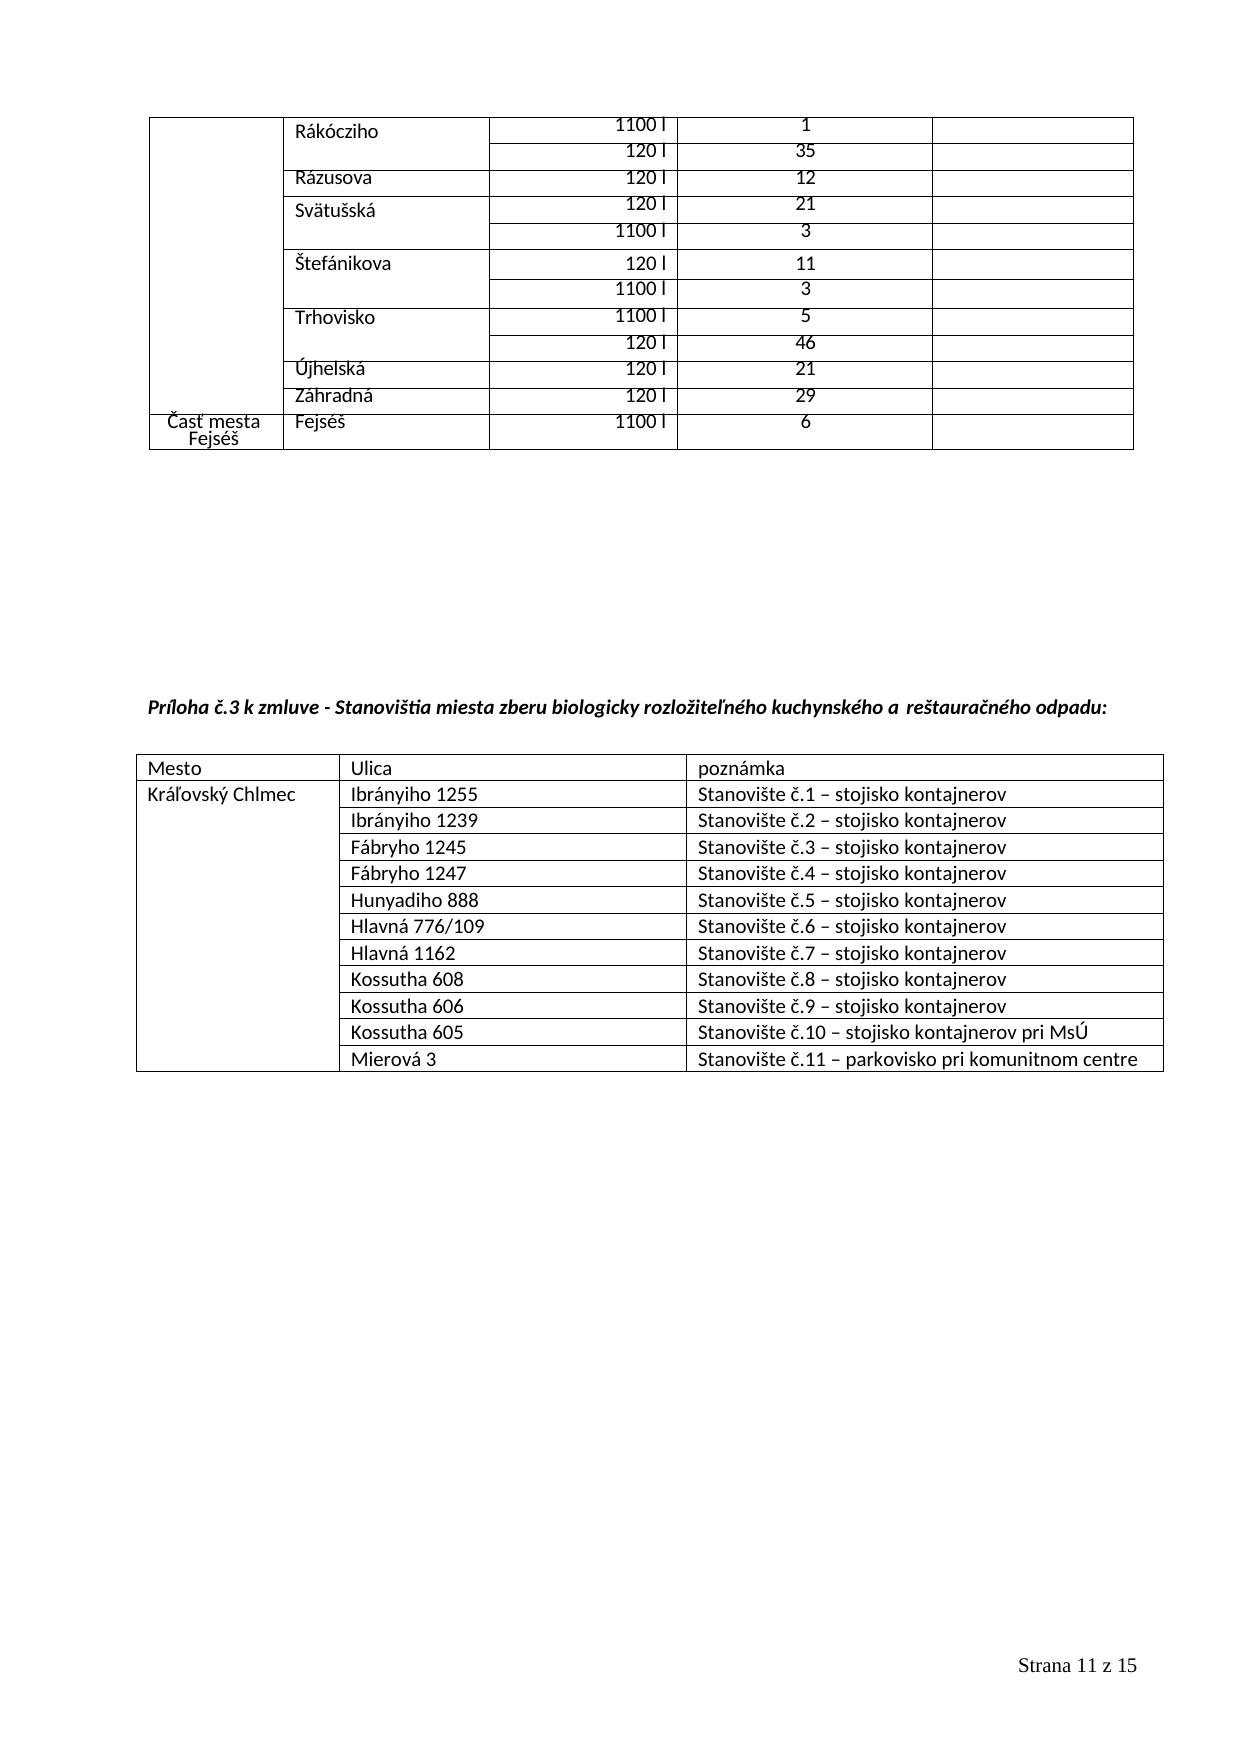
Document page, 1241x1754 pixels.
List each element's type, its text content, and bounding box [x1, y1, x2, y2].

table_cell [933, 280, 1133, 308]
table_cell [933, 171, 1133, 196]
table_cell [150, 118, 283, 414]
table_cell Ibrányiho 1239 [340, 808, 686, 833]
table_cell 1100 l [490, 118, 677, 143]
table_cell Fábryho 1245 [340, 834, 686, 859]
table_cell Kráľovský Chlmec [137, 781, 339, 1071]
table_cell Fejséš [284, 415, 489, 449]
table_cell 21 [678, 197, 932, 222]
table_cell 120 l [490, 197, 677, 222]
table_cell Hlavná 1162 [340, 940, 686, 965]
table_cell Ibrányiho 1255 [340, 781, 686, 807]
table_cell [933, 415, 1133, 449]
table_cell Hunyadiho 888 [340, 887, 686, 912]
table_cell Stanovište č.2 – stojisko kontajnerov [687, 808, 1163, 833]
table_cell Trhovisko [284, 309, 489, 361]
table_header poznámka [687, 755, 1163, 780]
table_cell 46 [678, 336, 932, 361]
table_cell 12 [678, 171, 932, 196]
table_cell 5 [678, 309, 932, 334]
table_cell 6 [678, 415, 932, 449]
table_cell [933, 118, 1133, 143]
table_cell Stanovište č.1 – stojisko kontajnerov [687, 781, 1163, 807]
table_cell Kossutha 605 [340, 1019, 686, 1045]
subtitle Príloha č.3 k zmluve - Stanovištia miesta zberu biologicky rozložiteľného kuchynského a reštauračného odpadu: [148, 694, 1163, 720]
table_cell Fábryho 1247 [340, 861, 686, 886]
table_cell Kossutha 606 [340, 993, 686, 1018]
table_cell 35 [678, 144, 932, 169]
table_cell Újhelská [284, 362, 489, 387]
table_header Ulica [340, 755, 686, 780]
table_cell [933, 389, 1133, 414]
table_cell Kossutha 608 [340, 966, 686, 992]
table_cell 120 l [490, 144, 677, 169]
table_cell Stanovište č.7 – stojisko kontajnerov [687, 940, 1163, 965]
table_cell 21 [678, 362, 932, 387]
table_cell Záhradná [284, 389, 489, 414]
table_cell 1 [678, 118, 932, 143]
table_cell [933, 224, 1133, 249]
table_cell [933, 197, 1133, 222]
table_cell 120 l [490, 171, 677, 196]
table_cell Stanovište č.3 – stojisko kontajnerov [687, 834, 1163, 859]
table_cell 1100 l [490, 415, 677, 449]
table_cell 1100 l [490, 280, 677, 308]
table_cell Stanovište č.8 – stojisko kontajnerov [687, 966, 1163, 992]
table_header Mesto [137, 755, 339, 780]
table_cell Rákócziho [284, 118, 489, 169]
table_cell 120 l [490, 389, 677, 414]
table_cell 3 [678, 280, 932, 308]
table_cell Mierová 3 [340, 1046, 686, 1071]
table_cell Časť mesta Fejséš [150, 415, 283, 449]
table_cell Svätušská [284, 197, 489, 249]
table_cell [933, 362, 1133, 387]
table_cell Stanovište č.10 – stojisko kontajnerov pri MsÚ [687, 1019, 1163, 1045]
table_cell 120 l [490, 336, 677, 361]
table_cell Rázusova [284, 171, 489, 196]
table_cell [933, 336, 1133, 361]
table_cell 3 [678, 224, 932, 249]
table_cell 120 l [490, 362, 677, 387]
table_cell 29 [678, 389, 932, 414]
table_cell 120 l [490, 250, 677, 279]
table_cell 1100 l [490, 224, 677, 249]
table_cell Stanovište č.4 – stojisko kontajnerov [687, 861, 1163, 886]
table_cell Stanovište č.5 – stojisko kontajnerov [687, 887, 1163, 912]
table_cell Hlavná 776/109 [340, 914, 686, 939]
table_cell Štefánikova [284, 250, 489, 308]
table_cell [933, 250, 1133, 279]
table_cell 11 [678, 250, 932, 279]
table_cell [933, 144, 1133, 169]
table_cell Stanovište č.9 – stojisko kontajnerov [687, 993, 1163, 1018]
table_cell Stanovište č.11 – parkovisko pri komunitnom centre [687, 1046, 1163, 1071]
table_cell Stanovište č.6 – stojisko kontajnerov [687, 914, 1163, 939]
table_cell [933, 309, 1133, 334]
table_cell 1100 l [490, 309, 677, 334]
